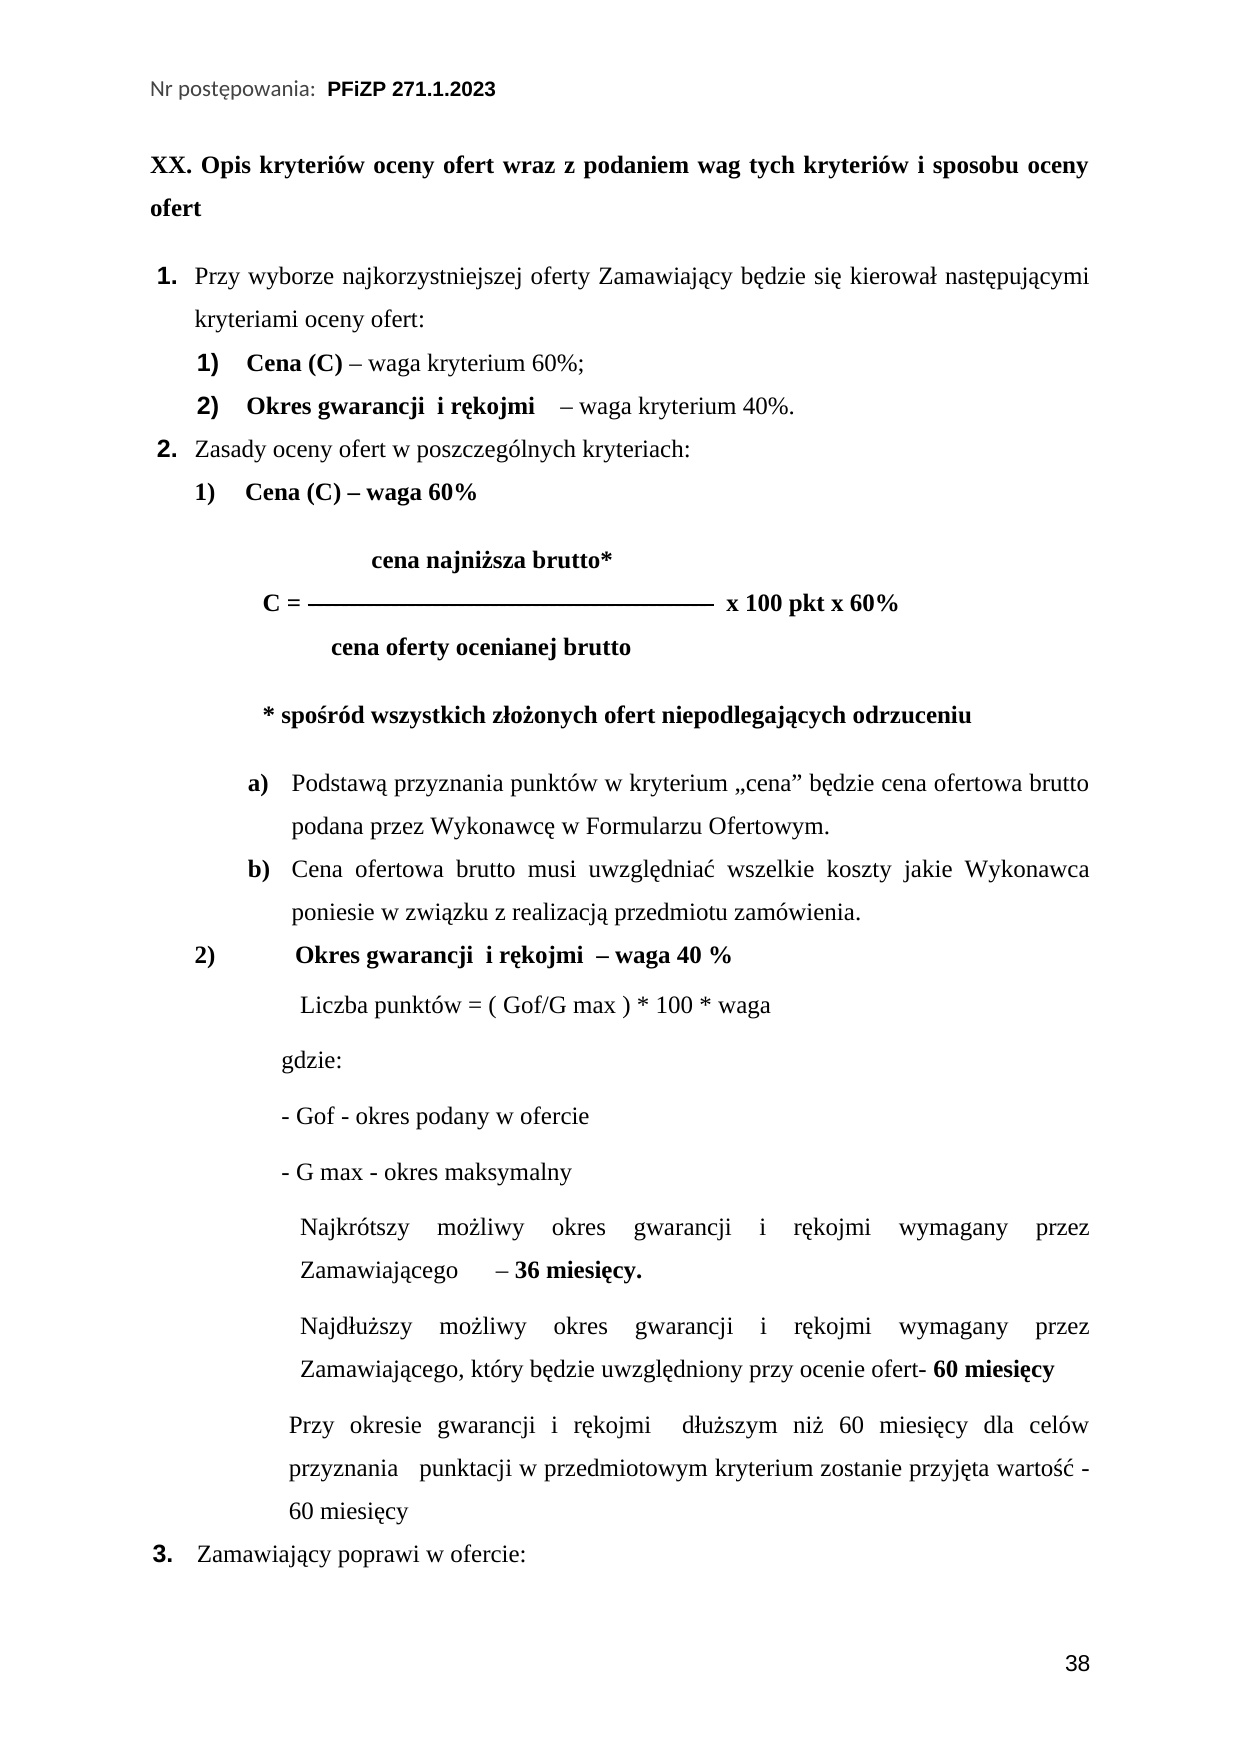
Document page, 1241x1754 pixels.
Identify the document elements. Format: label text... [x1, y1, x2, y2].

list Przy wyborze najkorzystniejszej oferty Zamawiający będzie się kierował następującymi kryteriami oceny ofert: [157, 261, 1090, 333]
text C = ------------------------------------------------ x 100 pkt x 60% [262, 588, 1090, 617]
subtitle XX. Opis kryteriów oceny ofert wraz z podaniem wag tych kryteriów i sposobu oceny ofert [150, 150, 1090, 222]
list Zasady oceny ofert w poszczególnych kryteriach: [157, 434, 1090, 463]
text Przy okresie gwarancji i rękojmi dłuższym niż 60 miesięcy dla celów przyznania punktacji w przedmiotowym kryterium zostanie przyjęta wartość - 60 miesięcy [288, 1410, 1090, 1525]
text - Gof - okres podany w ofercie [150, 1101, 1090, 1130]
list Cena ofertowa brutto musi uwzględniać wszelkie koszty jakie Wykonawca poniesie w związku z realizacją przedmiotu zamówienia. [248, 854, 1090, 926]
text cena najniższa brutto* [371, 545, 1090, 574]
text gdzie: [150, 1045, 1090, 1074]
list Podstawą przyznania punktów w kryterium „cena” będzie cena ofertowa brutto podana przez Wykonawcę w Formularzu Ofertowym. [248, 768, 1090, 840]
text Liczba punktów = ( Gof/G max ) * 100 * waga [150, 990, 1090, 1018]
list Cena (C) – waga 60% [194, 477, 1090, 506]
text Najdłuższy możliwy okres gwarancji i rękojmi wymagany przez Zamawiającego, który będzie uwzględniony przy ocenie ofert- 60 miesięcy [300, 1311, 1090, 1383]
text cena oferty ocenianej brutto [331, 632, 1090, 660]
text - G max - okres maksymalny [150, 1157, 1090, 1185]
text * spośród wszystkich złożonych ofert niepodlegających odrzuceniu [189, 700, 1090, 728]
text Najkrótszy możliwy okres gwarancji i rękojmi wymagany przez Zamawiającego – 36 miesięcy. [300, 1212, 1090, 1284]
list Zamawiający poprawi w ofercie: [152, 1539, 1090, 1568]
list Cena (C) – waga kryterium 60%; [197, 348, 1090, 376]
list Okres gwarancji i rękojmi – waga kryterium 40%. [197, 391, 1090, 420]
list Okres gwarancji i rękojmi – waga 40 % [194, 940, 1090, 969]
